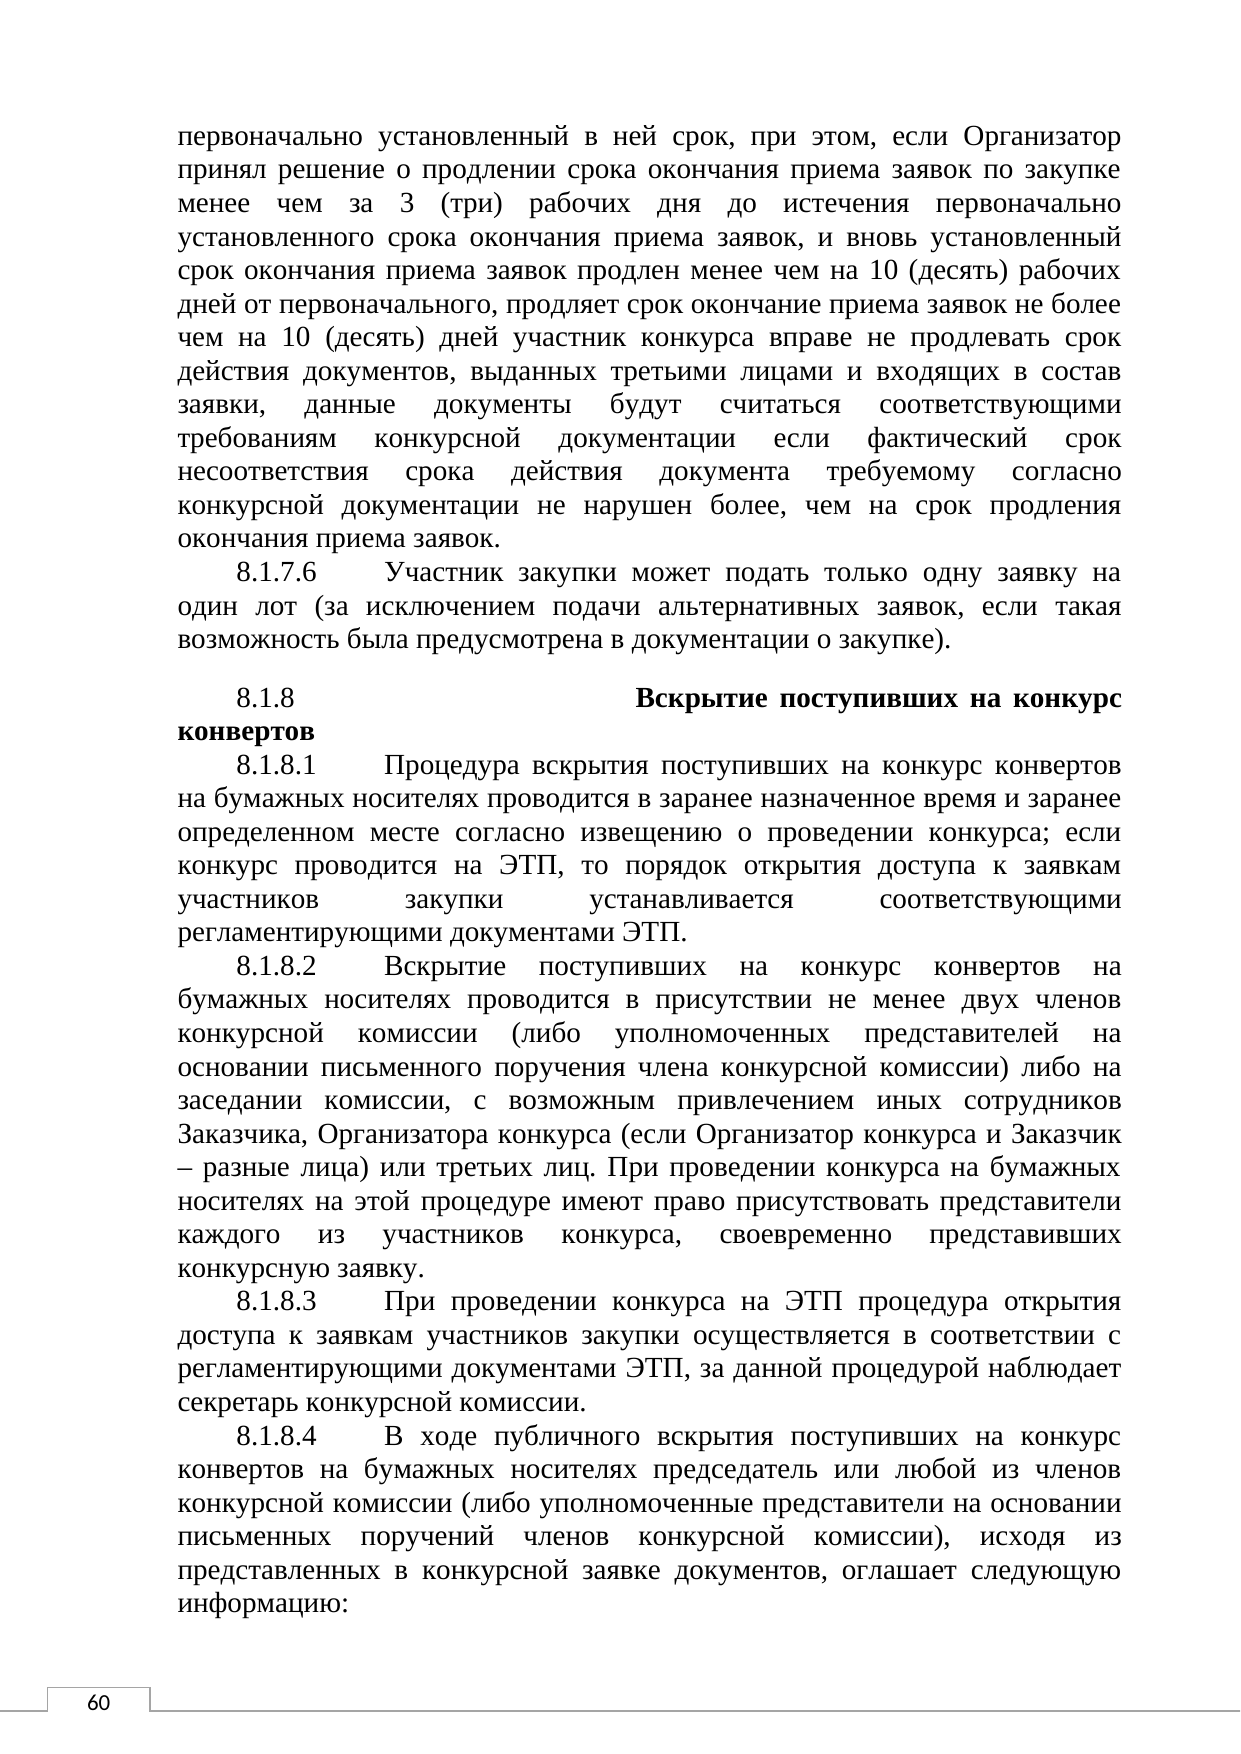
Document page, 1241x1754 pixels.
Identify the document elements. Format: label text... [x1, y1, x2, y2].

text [177, 118, 1122, 554]
text Вскрытие поступивших на конкурс конвертов [177, 680, 1122, 747]
list Процедура вскрытия поступивших на конкурс конвертов на бумажных носителях проводится в заранее назначенное время и заранее определенном месте согласно извещению о проведении конкурса; если конкурс проводится на ЭТП, то порядок открытия доступа к заявкам участников закупки устанавливается соответствующими регламентирующими документами ЭТП. [177, 747, 1122, 948]
list Участник закупки может подать только одну заявку на один лот (за исключением подачи альтернативных заявок, если такая возможность была предусмотрена в документации о закупке). [177, 554, 1122, 655]
list При проведении конкурса на ЭТП процедура открытия доступа к заявкам участников закупки осуществляется в соответствии с регламентирующими документами ЭТП, за данной процедурой наблюдает секретарь конкурсной комиссии. [177, 1283, 1122, 1418]
list В ходе публичного вскрытия поступивших на конкурс конвертов на бумажных носителях председатель или любой из членов конкурсной комиссии (либо уполномоченные представители на основании письменных поручений членов конкурсной комиссии), исходя из представленных в конкурсной заявке документов, оглашает следующую информацию: [177, 1418, 1122, 1619]
list Вскрытие поступивших на конкурс конвертов на бумажных носителях проводится в присутствии не менее двух членов конкурсной комиссии (либо уполномоченных представителей на основании письменного поручения члена конкурсной комиссии) либо на заседании комиссии, с возможным привлечением иных сотрудников Заказчика, Организатора конкурса (если Организатор конкурса и Заказчик – разные лица) или третьих лиц. При проведении конкурса на бумажных носителях на этой процедуре имеют право присутствовать представители каждого из участников конкурса, своевременно представивших конкурсную заявку. [177, 948, 1122, 1283]
